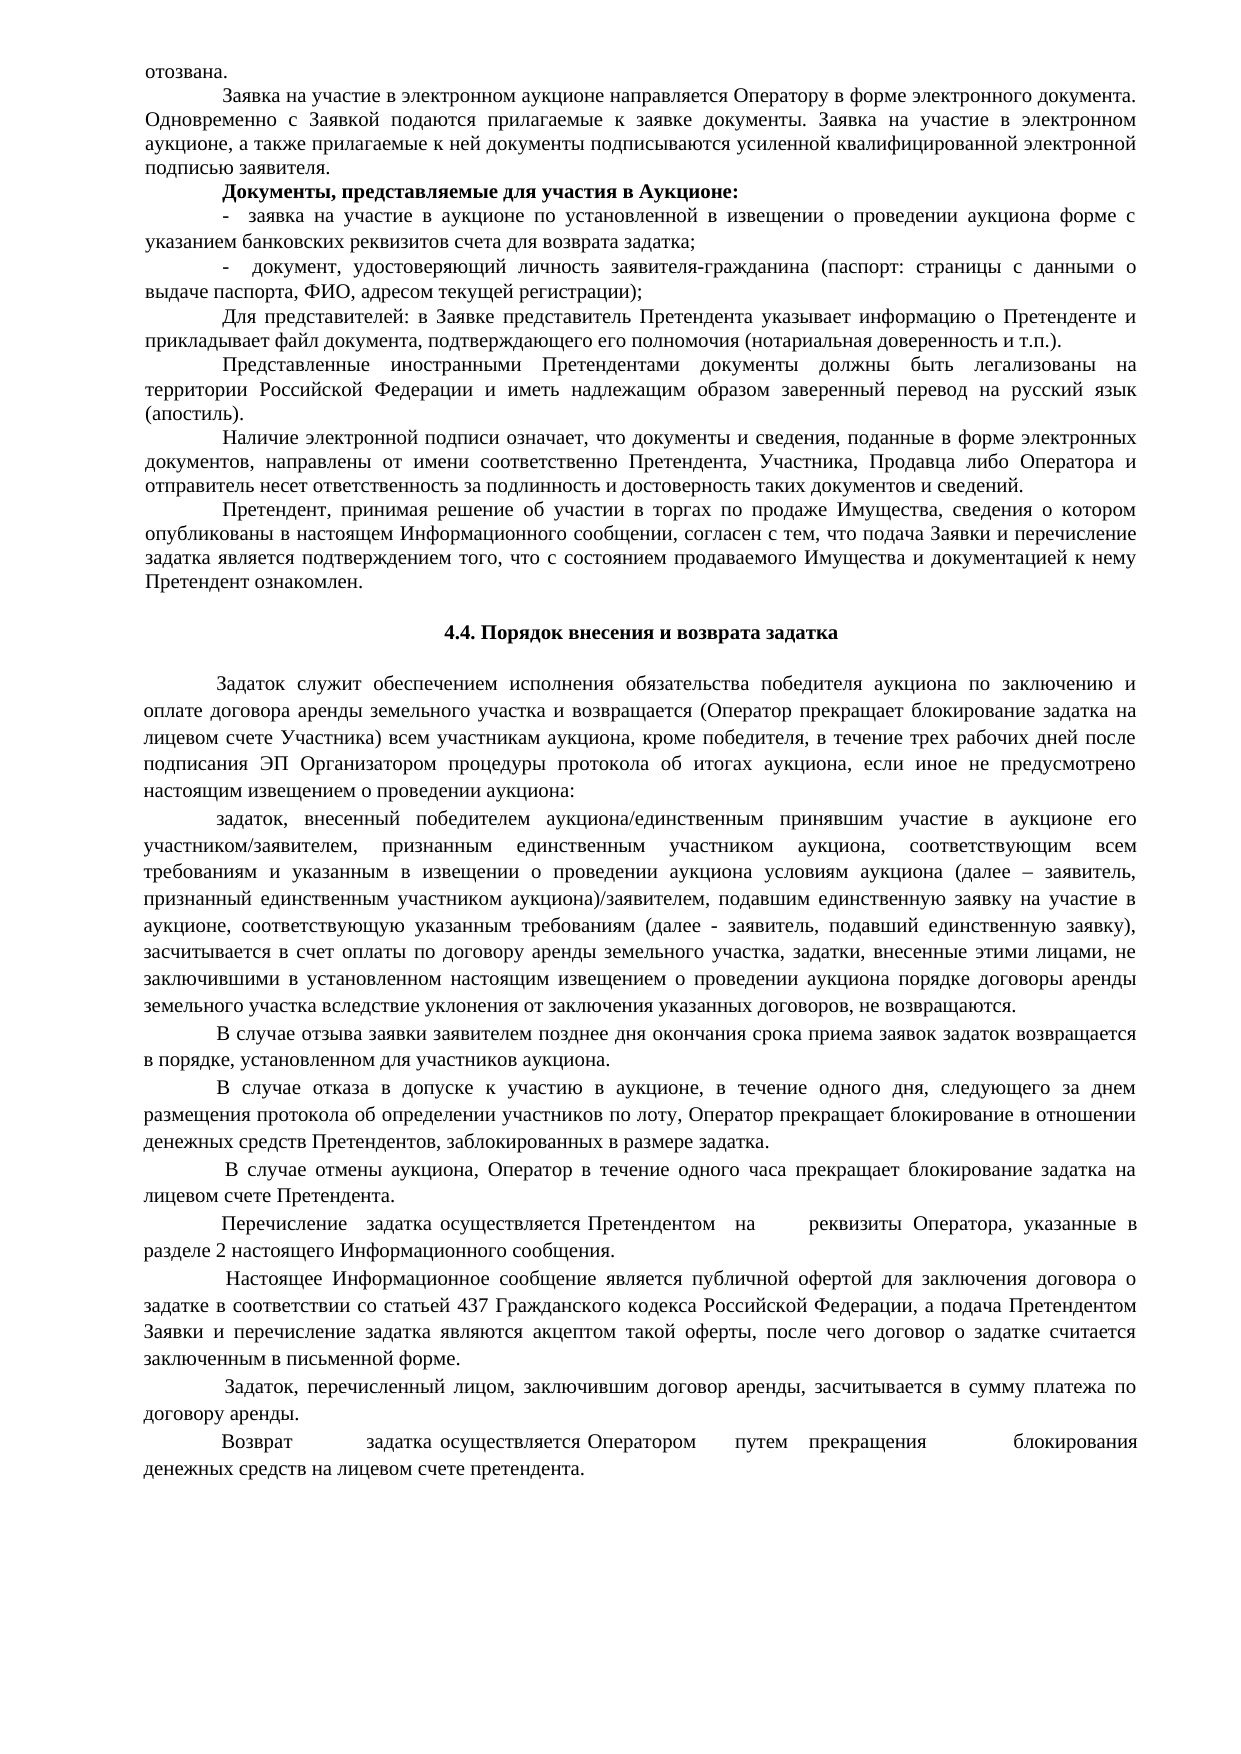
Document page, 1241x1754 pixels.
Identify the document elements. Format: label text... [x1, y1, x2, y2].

text Наличие электронной подписи означает, что документы и сведения, поданные в форме электронных документов, направлены от имени соответственно Претендента, Участника, Продавца либо Оператора и отправитель несет ответственность за подлинность и достоверность таких документов и сведений. [145, 424, 1138, 497]
text В случае отзыва заявки заявителем позднее дня окончания срока приема заявок задаток возвращается в порядке, установленном для участников аукциона. [143, 1021, 1138, 1071]
text - заявка на участие в аукционе по установленной в извещении о проведении аукциона форме с указанием банковских реквизитов счета для возврата задатка; [145, 203, 1138, 253]
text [145, 59, 1138, 83]
text задаток, внесенный победителем аукциона/единственным принявшим участие в аукционе его участником/заявителем, признанным единственным участником аукциона, соответствующим всем требованиям и указанным в извещении о проведении аукциона условиям аукциона (далее – заявитель, признанный единственным участником аукциона)/заявителем, подавшим единственную заявку на участие в аукционе, соответствующую указанным требованиям (далее - заявитель, подавший единственную заявку), засчитывается в счет оплаты по договору аренды земельного участка, задатки, внесенные этими лицами, не заключившими в установленном настоящим извещением о проведении аукциона порядке договоры аренды земельного участка вследствие уклонения от заключения указанных договоров, не возвращаются. [143, 806, 1138, 1017]
text Представленные иностранными Претендентами документы должны быть легализованы на территории Российской Федерации и иметь надлежащим образом заверенный перевод на русский язык (апостиль). [145, 352, 1138, 424]
text Задаток, перечисленный лицом, заключившим договор аренды, засчитывается в сумму платежа по договору аренды. [143, 1374, 1138, 1425]
text Документы, представляемые для участия в Аукционе: [145, 179, 1138, 203]
text Настоящее Информационное сообщение является публичной офертой для заключения договора о задатке в соответствии со статьей 437 Гражданского кодекса Российской Федерации, а подача Претендентом Заявки и перечисление задатка являются акцептом такой оферты, после чего договор о задатке считается заключенным в письменной форме. [143, 1266, 1138, 1370]
text Для представителей: в Заявке представитель Претендента указывает информацию о Претенденте и прикладывает файл документа, подтверждающего его полномочия (нотариальная доверенность и т.п.). [145, 304, 1138, 352]
text Задаток служит обеспечением исполнения обязательства победителя аукциона по заключению и оплате договора аренды земельного участка и возвращается (Оператор прекращает блокирование задатка на лицевом счете Участника) всем участникам аукциона, кроме победителя, в течение трех рабочих дней после подписания ЭП Организатором процедуры протокола об итогах аукциона, если иное не предусмотрено настоящим извещением о проведении аукциона: [143, 671, 1138, 802]
text Перечисление задатка осуществляется Претендентом на реквизиты Оператора, указанные в разделе 2 настоящего Информационного сообщения. [143, 1211, 1138, 1262]
text Возврат задатка осуществляется Оператором путем прекращения блокирования денежных средств на лицевом счете претендента. [143, 1429, 1138, 1479]
text Заявка на участие в электронном аукционе направляется Оператору в форме электронного документа. Одновременно с Заявкой подаются прилагаемые к заявке документы. Заявка на участие в электронном аукционе, а также прилагаемые к ней документы подписываются усиленной квалифицированной электронной подписью заявителя. [145, 83, 1138, 179]
text В случае отмены аукциона, Оператор в течение одного часа прекращает блокирование задатка на лицевом счете Претендента. [143, 1157, 1138, 1207]
text 4.4. Порядок внесения и возврата задатка [145, 620, 1138, 644]
text - документ, удостоверяющий личность заявителя-гражданина (паспорт: страницы с данными о выдаче паспорта, ФИО, адресом текущей регистрации); [145, 254, 1138, 303]
text Претендент, принимая решение об участии в торгах по продаже Имущества, сведения о котором опубликованы в настоящем Информационного сообщении, согласен с тем, что подача Заявки и перечисление задатка является подтверждением того, что с состоянием продаваемого Имущества и документацией к нему Претендент ознакомлен. [145, 497, 1138, 593]
text В случае отказа в допуске к участию в аукционе, в течение одного дня, следующего за днем размещения протокола об определении участников по лоту, Оператор прекращает блокирование в отношении денежных средств Претендентов, заблокированных в размере задатка. [143, 1075, 1138, 1153]
